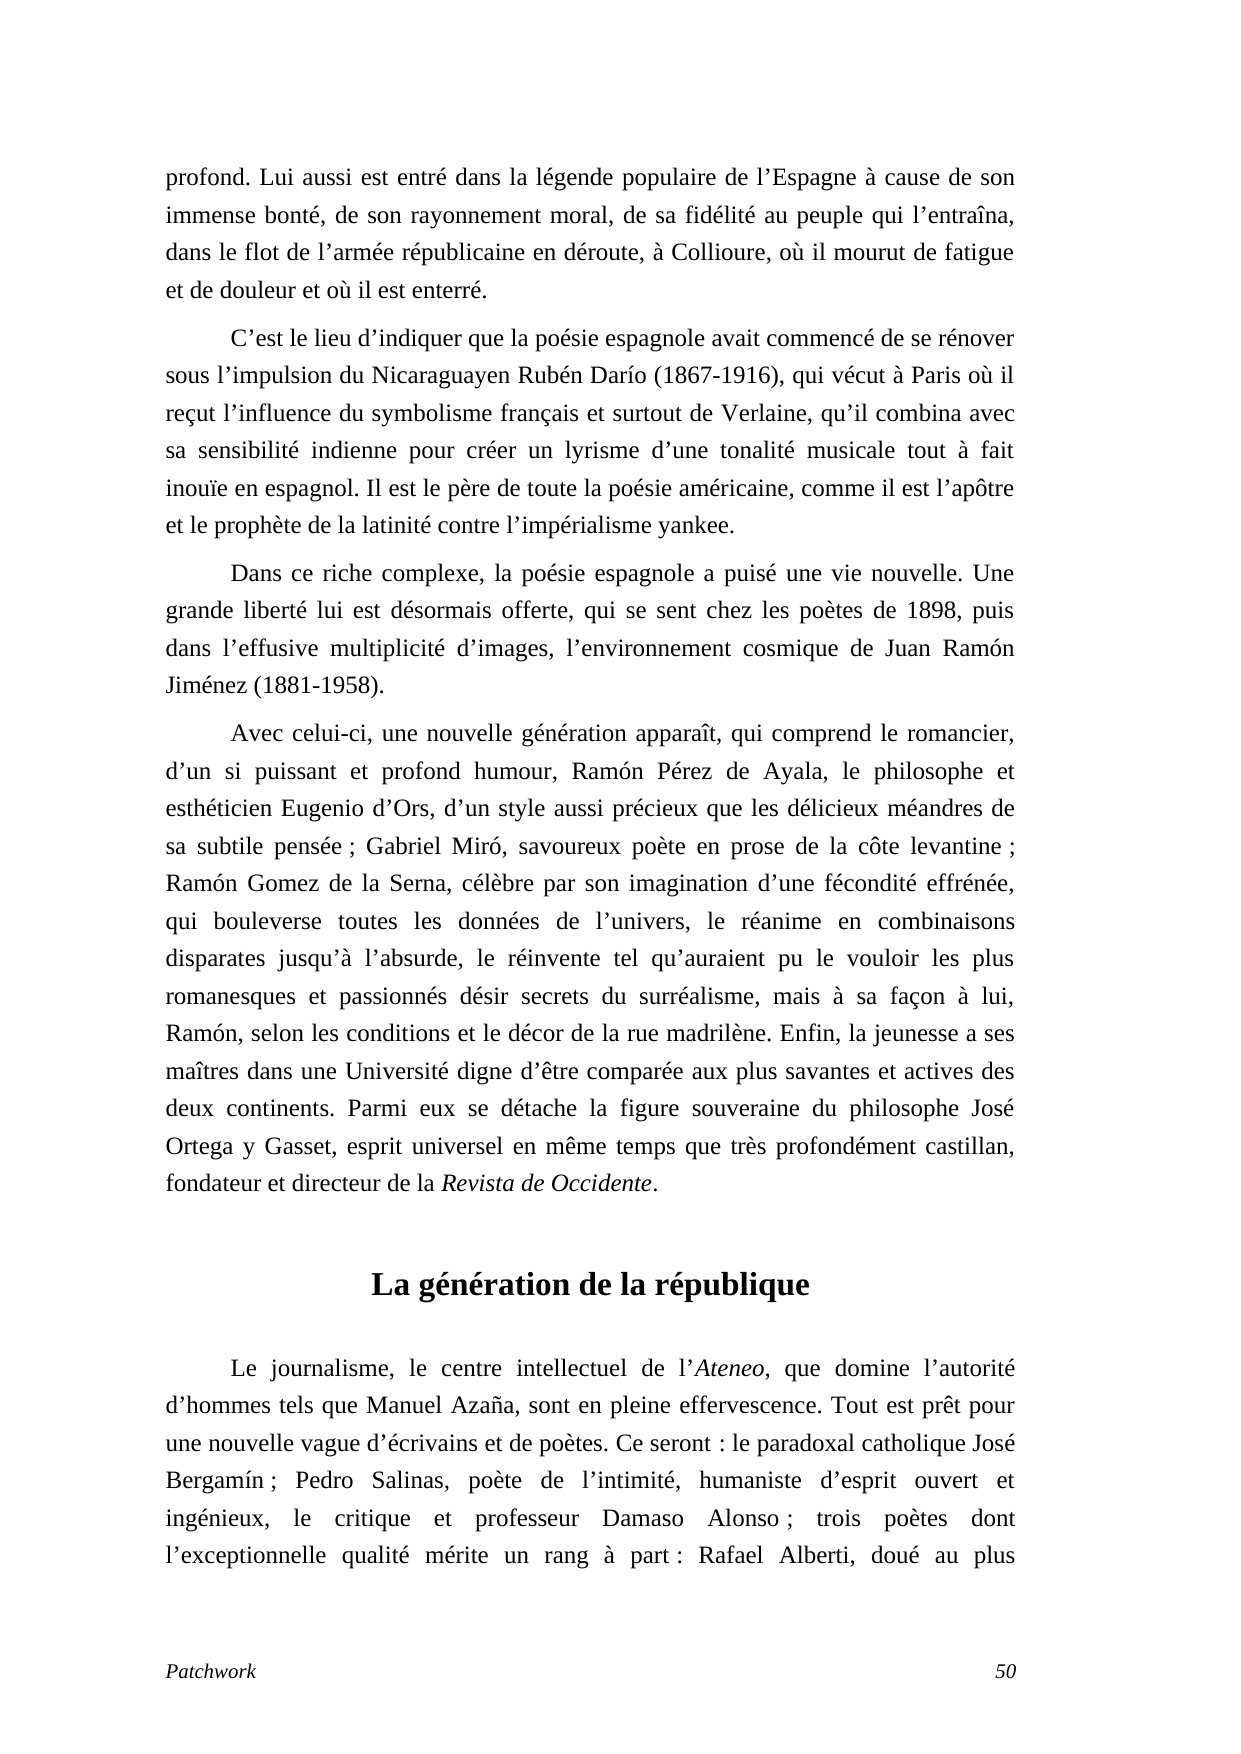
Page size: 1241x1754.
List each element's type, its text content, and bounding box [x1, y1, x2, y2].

text Dans ce riche complexe, la poésie espagnole a puisé une vie nouvelle. Une grande liberté lui est désormais offerte, qui se sent chez les poètes de 1898, puis dans l’effusive multiplicité d’images, l’environnement cosmique de Juan Ramón Jiménez (1881-1958). [165, 549, 1016, 699]
subtitle La génération de la république [239, 1264, 942, 1302]
text Avec celui-ci, une nouvelle génération apparaît, qui comprend le romancier, d’un si puissant et profond humour, Ramón Pérez de Ayala, le philosophe et esthéticien Eugenio d’Ors, d’un style aussi précieux que les délicieux méandres de sa subtile pensée ; Gabriel Miró, savoureux poète en prose de la côte levantine ; Ramón Gomez de la Serna, célèbre par son imagination d’une fécondité effrénée, qui bouleverse toutes les données de l’univers, le réanime en combinaisons disparates jusqu’à l’absurde, le réinvente tel qu’auraient pu le vouloir les plus romanesques et passionnés désir secrets du surréalisme, mais à sa façon à lui, Ramón, selon les conditions et le décor de la rue madrilène. Enfin, la jeunesse a ses maîtres dans une Université digne d’être comparée aux plus savantes et actives des deux continents. Parmi eux se détache la figure souveraine du philosophe José Ortega y Gasset, esprit universel en même temps que très profondément castillan, fondateur et directeur de la Revista de Occidente. [165, 710, 1016, 1197]
text C’est le lieu d’indiquer que la poésie espagnole avait commencé de se rénover sous l’impulsion du Nicaraguayen Rubén Darío (1867-1916), qui vécut à Paris où il reçut l’influence du symbolisme français et surtout de Verlaine, qu’il combina avec sa sensibilité indienne pour créer un lyrisme d’une tonalité musicale tout à fait inouïe en espagnol. Il est le père de toute la poésie américaine, comme il est l’apôtre et le prophète de la latinité contre l’impérialisme yankee. [165, 314, 1016, 539]
